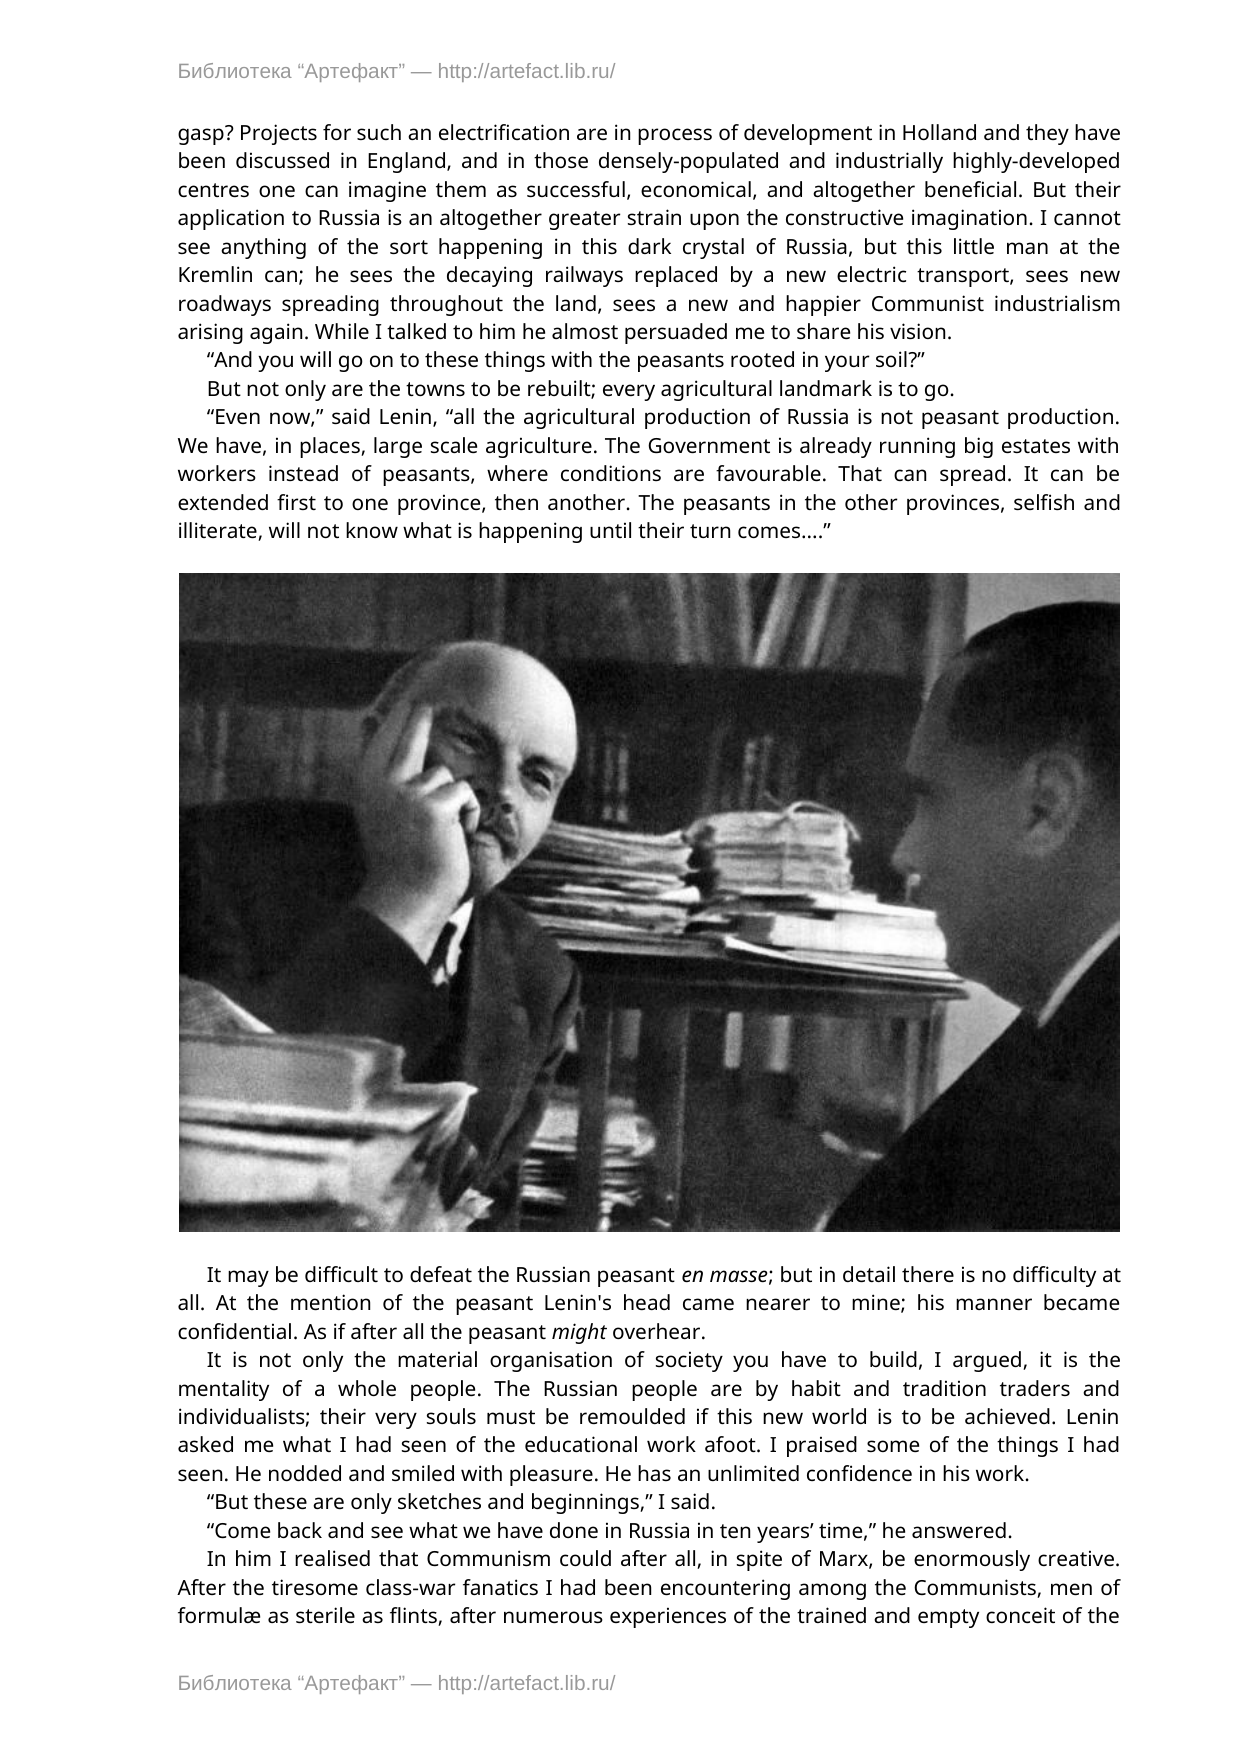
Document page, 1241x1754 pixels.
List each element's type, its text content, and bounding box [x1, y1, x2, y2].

text “Even now,” said Lenin, “all the agricultural production of Russia is not peasant production. We have, in places, large scale agriculture. The Government is already running big estates with workers instead of peasants, where conditions are favourable. That can spread. It can be extended first to one province, then another. The peasants in the other provinces, selfish and illiterate, will not know what is happening until their turn comes....” [177, 402, 1122, 545]
text It is not only the material organisation of society you have to build, I argued, it is the mentality of a whole people. The Russian people are by habit and tradition traders and individualists; their very souls must be remoulded if this new world is to be achieved. Lenin asked me what I had seen of the educational work afoot. I praised some of the things I had seen. He nodded and smiled with pleasure. He has an unlimited confidence in his work. [177, 1345, 1122, 1487]
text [177, 118, 1122, 346]
text “Come back and see what we have done in Russia in ten years’ time,” he answered. [177, 1516, 1122, 1544]
text But not only are the towns to be rebuilt; every agricultural landmark is to go. [177, 374, 1122, 402]
picture [179, 573, 1120, 1232]
text It may be difficult to defeat the Russian peasant en masse; but in detail there is no difficulty at all. At the mention of the peasant Lenin's head came nearer to mine; his manner became confidential. As if after all the peasant might overhear. [177, 1260, 1122, 1345]
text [177, 1544, 1122, 1630]
text “And you will go on to these things with the peasants rooted in your soil?” [177, 346, 1122, 374]
text “But these are only sketches and beginnings,” I said. [177, 1487, 1122, 1516]
